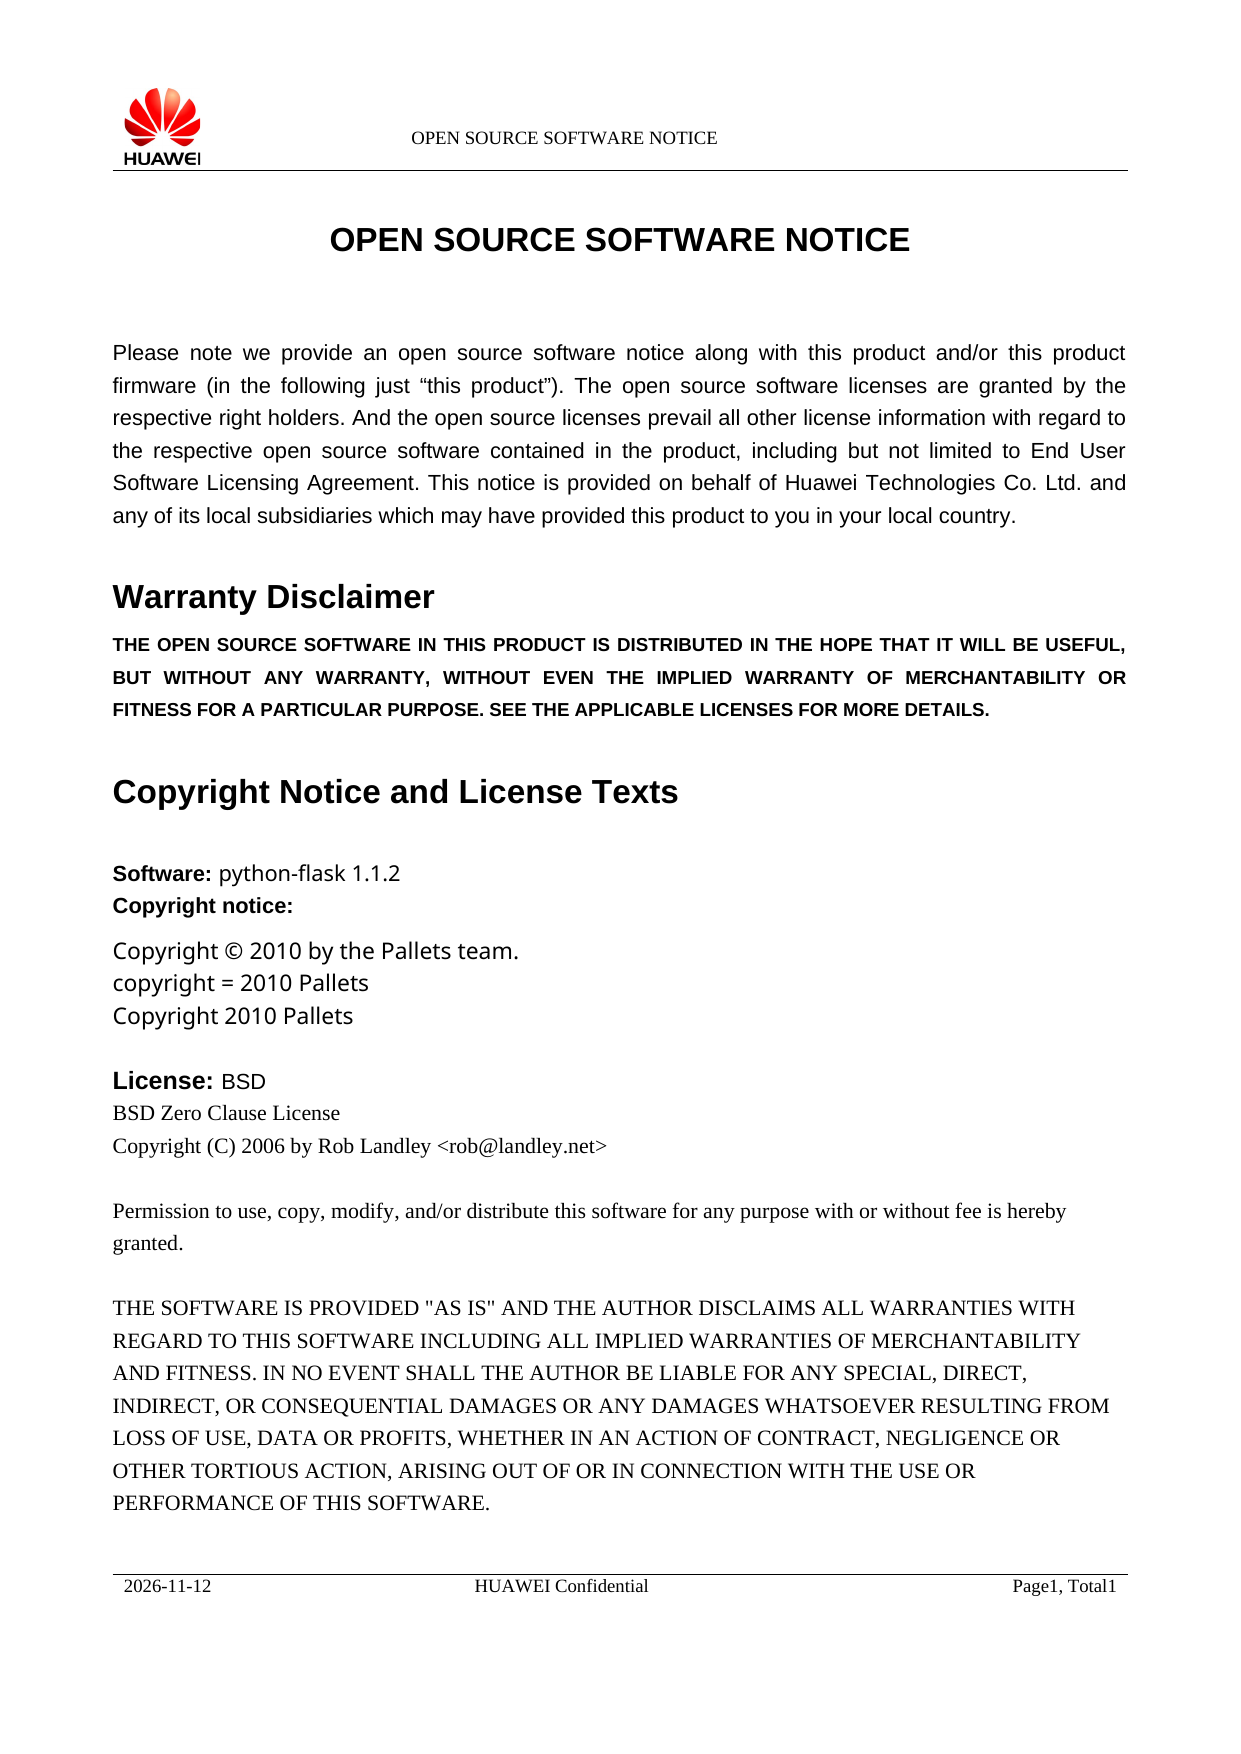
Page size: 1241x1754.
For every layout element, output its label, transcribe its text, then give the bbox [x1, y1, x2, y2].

picture [124, 88, 201, 165]
text Please note we provide an open source software notice along with this product and/or this product firmware (in the following just “this product”). The open source software licenses are granted by the respective right holders. And the open source licenses prevail all other license information with regard to the respective open source software contained in the product, including but not limited to End User Software Licensing Agreement. This notice is provided on behalf of Huawei Technologies Co. Ltd. and any of its local subsidiaries which may have provided this product to you in your local country. [112, 336, 1128, 531]
text License: BSD [112, 1064, 1128, 1096]
title Software: python-flask 1.1.2 [112, 856, 1128, 889]
text Warranty Disclaimer [112, 564, 1128, 629]
text Copyright notice: [112, 889, 1128, 921]
text The open source software in this product is distributed in the hope that it will be useful, but WITHOUT ANY WARRANTY, without even the implied warranty of MERCHANTABILITY or FITNESS FOR A PARTICULAR PURPOSE. See the applicable licenses for more details. [112, 629, 1128, 726]
text OPEN SOURCE SOFTWARE NOTICE [112, 206, 1128, 271]
text BSD Zero Clause License Copyright (C) 2006 by Rob Landley <rob@landley.net> Permission to use, copy, modify, and/or distribute this software for any purpose with or without fee is hereby granted. THE SOFTWARE IS PROVIDED "AS IS" AND THE AUTHOR DISCLAIMS ALL WARRANTIES WITH REGARD TO THIS SOFTWARE INCLUDING ALL IMPLIED WARRANTIES OF MERCHANTABILITY AND FITNESS. IN NO EVENT SHALL THE AUTHOR BE LIABLE FOR ANY SPECIAL, DIRECT, INDIRECT, OR CONSEQUENTIAL DAMAGES OR ANY DAMAGES WHATSOEVER RESULTING FROM LOSS OF USE, DATA OR PROFITS, WHETHER IN AN ACTION OF CONTRACT, NEGLIGENCE OR OTHER TORTIOUS ACTION, ARISING OUT OF OR IN CONNECTION WITH THE USE OR PERFORMANCE OF THIS SOFTWARE. [112, 1096, 1128, 1551]
text Copyright © 2010 by the Pallets team. copyright = 2010 Pallets Copyright 2010 Pallets [112, 934, 1128, 1064]
text Copyright Notice and License Texts [112, 759, 1128, 824]
